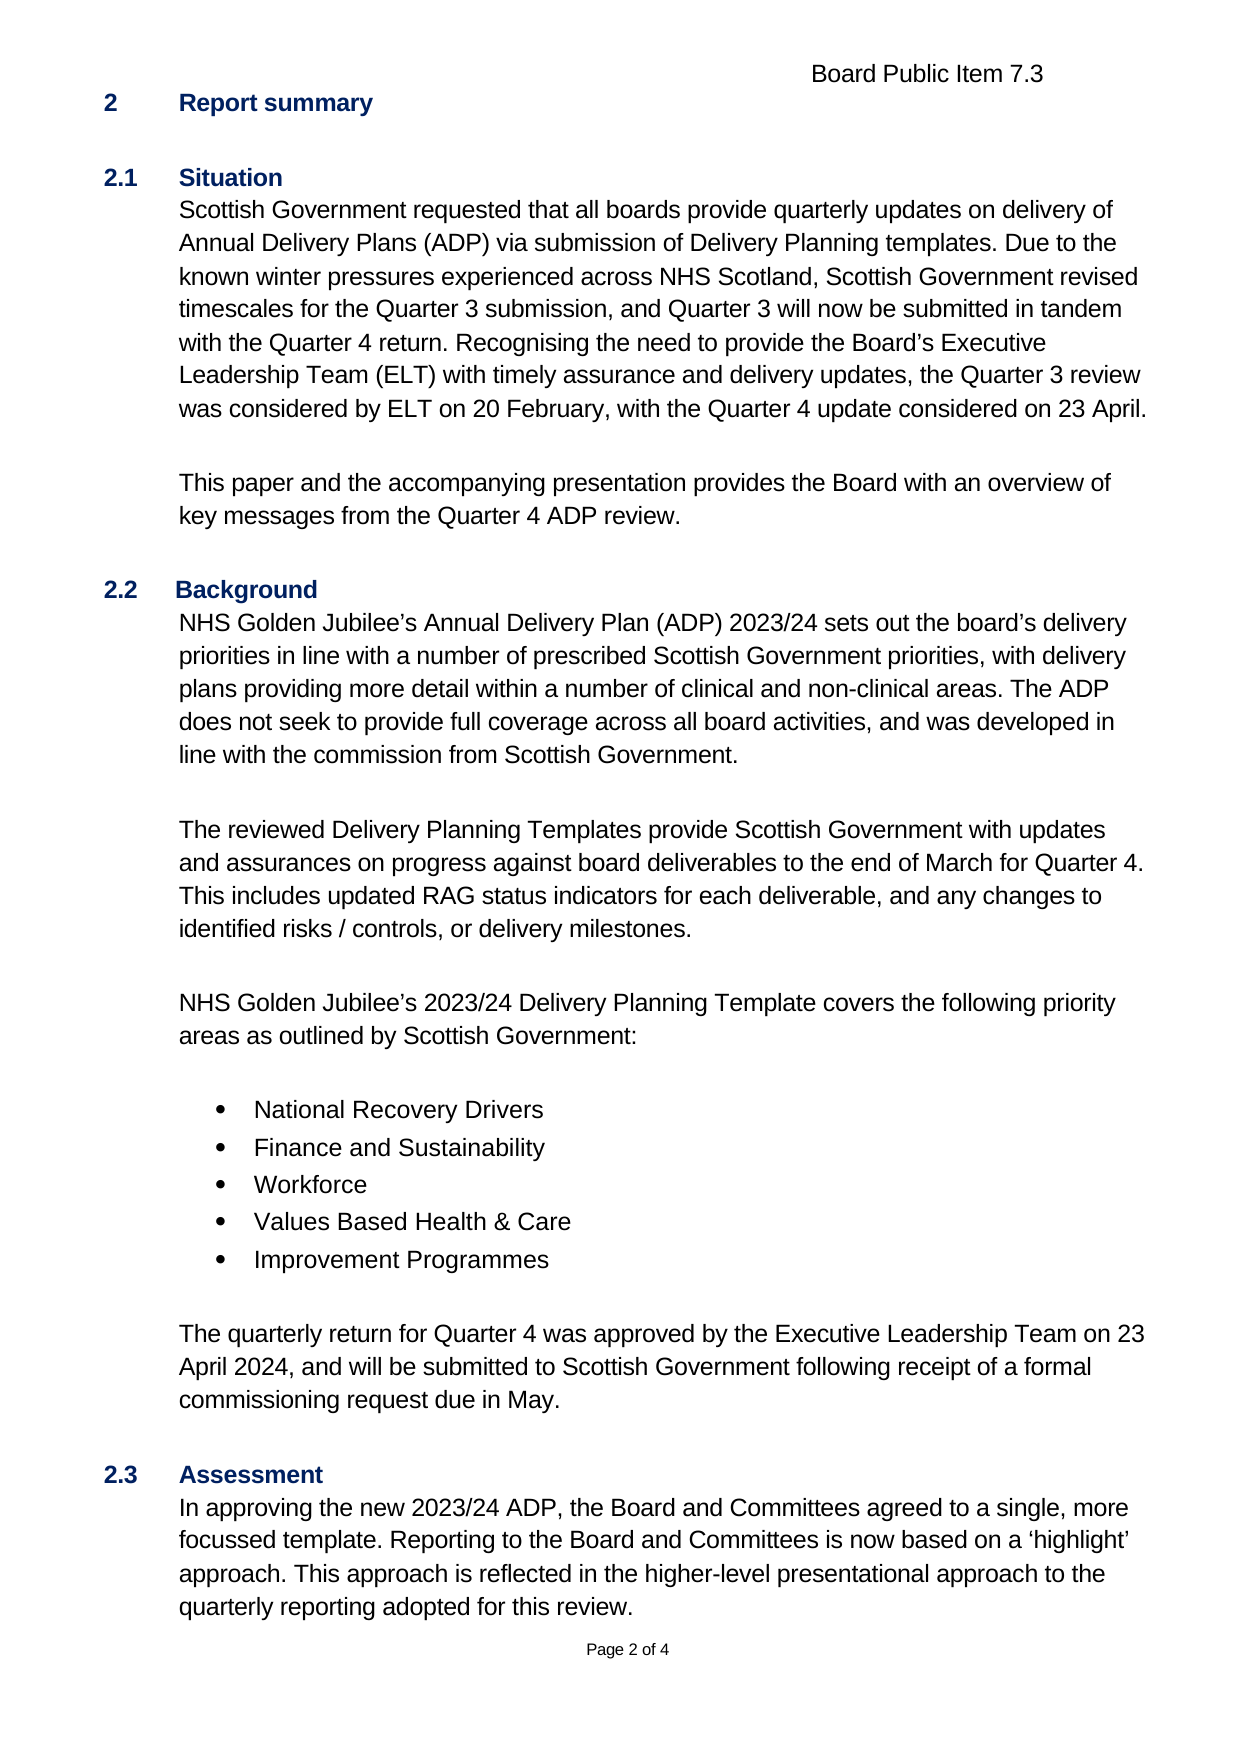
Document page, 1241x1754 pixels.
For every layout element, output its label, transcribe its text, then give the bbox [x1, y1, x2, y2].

list Workforce [216, 1170, 1152, 1199]
text Scottish Government requested that all boards provide quarterly updates on delivery of Annual Delivery Plans (ADP) via submission of Delivery Planning templates. Due to the known winter pressures experienced across NHS Scotland, Scottish Government revised timescales for the Quarter 3 submission, and Quarter 3 will now be submitted in tandem with the Quarter 4 return. Recognising the need to provide the Board’s Executive Leadership Team (ELT) with timely assurance and delivery updates, the Quarter 3 review was considered by ELT on 20 February, with the Quarter 4 update considered on 23 April. [178, 195, 1152, 422]
list Values Based Health & Care [216, 1207, 1152, 1236]
text In approving the new 2023/24 ADP, the Board and Committees agreed to a single, more focussed template. Reporting to the Board and Committees is now based on a ‘highlight’ approach. This approach is reflected in the higher-level presentational approach to the quarterly reporting adopted for this review. [178, 1492, 1152, 1620]
text NHS Golden Jubilee’s 2023/24 Delivery Planning Template covers the following priority areas as outlined by Scottish Government: [178, 988, 1152, 1050]
subtitle 2.1 Situation [103, 162, 1152, 191]
subtitle 2.2 Background [103, 575, 1152, 604]
text This paper and the accompanying presentation provides the Board with an overview of key messages from the Quarter 4 ADP review. [178, 468, 1152, 530]
text The reviewed Delivery Planning Templates provide Scottish Government with updates and assurances on progress against board deliverables to the end of March for Quarter 4. This includes updated RAG status indicators for each deliverable, and any changes to identified risks / controls, or delivery milestones. [178, 815, 1152, 942]
text NHS Golden Jubilee’s Annual Delivery Plan (ADP) 2023/24 sets out the board’s delivery priorities in line with a number of prescribed Scottish Government priorities, with delivery plans providing more detail within a number of clinical and non-clinical areas. The ADP does not seek to provide full coverage across all board activities, and was developed in line with the commission from Scottish Government. [178, 608, 1152, 769]
list Improvement Programmes [216, 1245, 1152, 1273]
subtitle 2 Report summary [103, 88, 1152, 117]
list Finance and Sustainability [216, 1133, 1152, 1162]
subtitle 2.3 Assessment [103, 1459, 1152, 1488]
text The quarterly return for Quarter 4 was approved by the Executive Leadership Team on 23 April 2024, and will be submitted to Scottish Government following receipt of a formal commissioning request due in May. [178, 1319, 1152, 1414]
list National Recovery Drivers [216, 1096, 1152, 1124]
